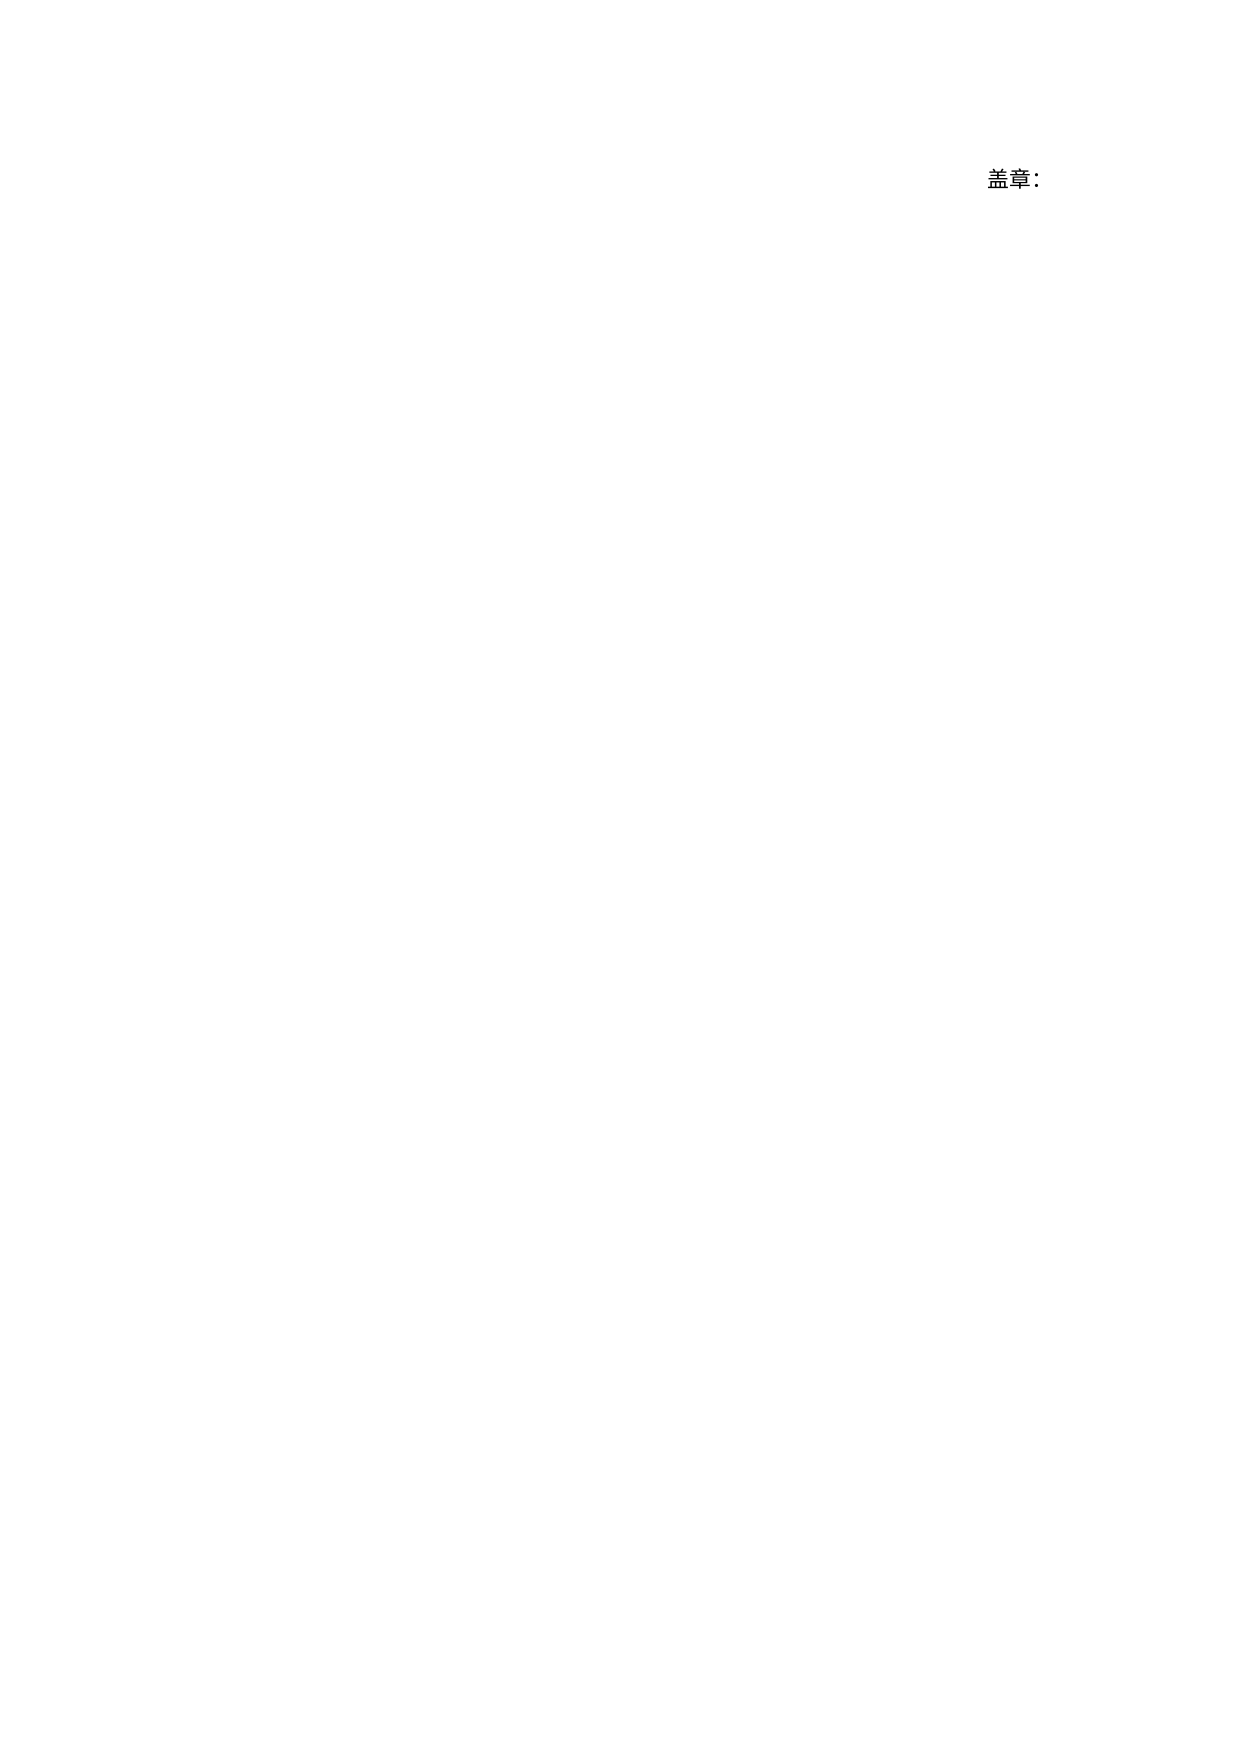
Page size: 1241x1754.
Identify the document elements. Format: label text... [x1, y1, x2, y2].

text 盖章： [187, 162, 1053, 194]
